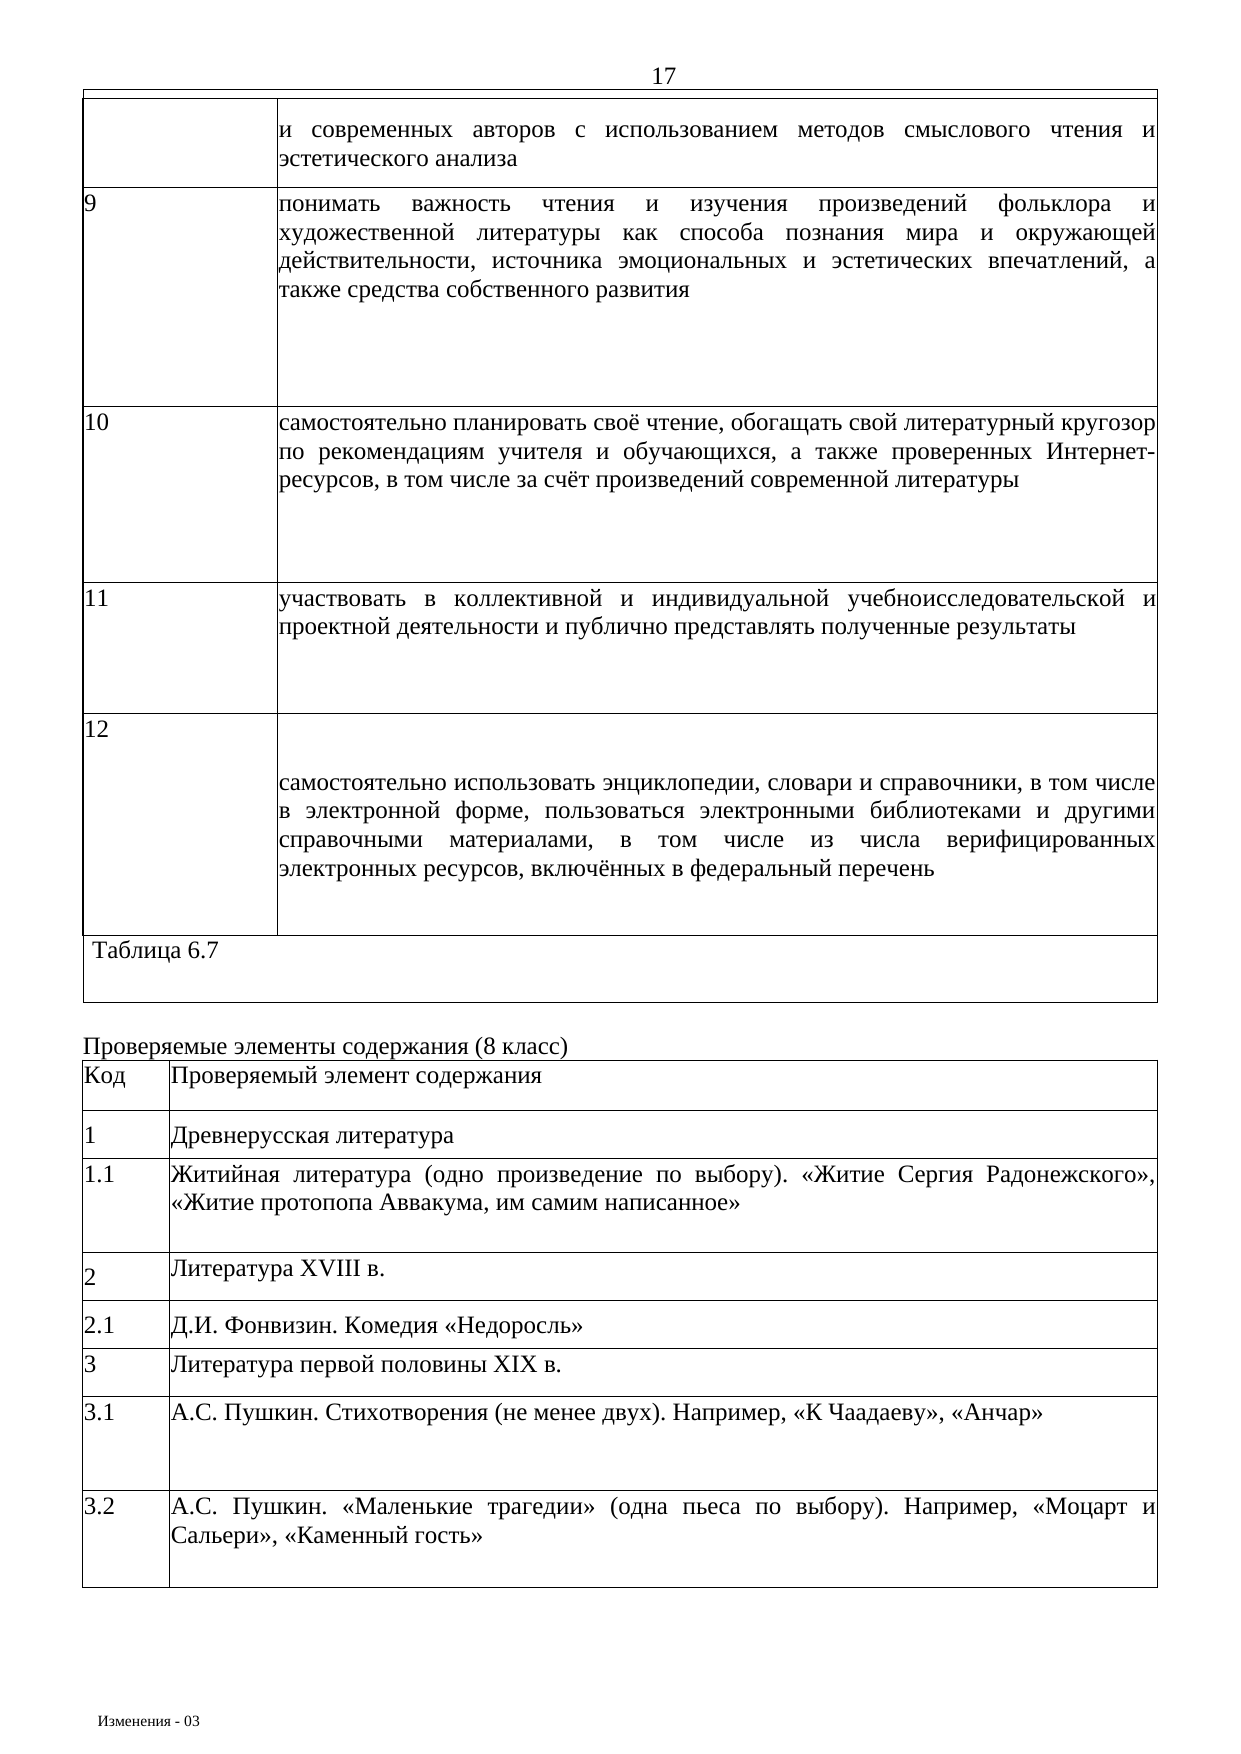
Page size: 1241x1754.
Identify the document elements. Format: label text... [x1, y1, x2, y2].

text Проверяемые элементы содержания (8 класс) [83, 1031, 1158, 1059]
table_header и современных авторов с использованием методов смыслового чтения и эстетического анализа [278, 99, 1157, 187]
table_cell понимать важность чтения и изучения произведений фольклора и художественной литературы как способа познания мира и окружающей действительности, источника эмоциональных и эстетических впечатлений, а также средства собственного развития [278, 188, 1157, 406]
table_header [84, 99, 277, 187]
table_cell Житийная литература (одно произведение по выбору). «Житие Сергия Радонежского», «Житие протопопа Аввакума, им самим написанное» [170, 1159, 1157, 1252]
table_cell 1 [83, 1111, 169, 1158]
table_header Проверяемый элемент содержания [170, 1061, 1157, 1109]
table_cell 9 [84, 188, 277, 406]
table_cell самостоятельно планировать своё чтение, обогащать свой литературный кругозор по рекомендациям учителя и обучающихся, а также проверенных Интернет-ресурсов, в том числе за счёт произведений современной литературы [278, 407, 1157, 582]
table_cell Литература первой половины XIX в. [170, 1349, 1157, 1396]
table_cell 3.2 [83, 1491, 169, 1587]
table_cell Древнерусская литература [170, 1111, 1157, 1158]
table_cell 12 [84, 714, 277, 934]
table_cell 10 [84, 407, 277, 582]
text Таблица 6.7 [92, 936, 1148, 964]
table_cell 2 [83, 1253, 169, 1300]
table_cell А.С. Пушкин. Стихотворения (не менее двух). Например, «К Чаадаеву», «Анчар» [170, 1397, 1157, 1490]
table_cell участвовать в коллективной и индивидуальной учебноисследовательской и проектной деятельности и публично представлять полученные результаты [278, 583, 1157, 713]
table_cell Литература XVIII в. [170, 1253, 1157, 1300]
table_cell 3 [83, 1349, 169, 1396]
table_cell Д.И. Фонвизин. Комедия «Недоросль» [170, 1301, 1157, 1348]
table_cell самостоятельно использовать энциклопедии, словари и справочники, в том числе в электронной форме, пользоваться электронными библиотеками и другими справочными материалами, в том числе из числа верифицированных электронных ресурсов, включённых в федеральный перечень [278, 714, 1157, 934]
table_cell А.С. Пушкин. «Маленькие трагедии» (одна пьеса по выбору). Например, «Моцарт и Сальери», «Каменный гость» [170, 1491, 1157, 1587]
table_header Код [83, 1061, 169, 1109]
table_cell 2.1 [83, 1301, 169, 1348]
table_cell 11 [84, 583, 277, 713]
table_cell 3.1 [83, 1397, 169, 1490]
table_cell 1.1 [83, 1159, 169, 1252]
